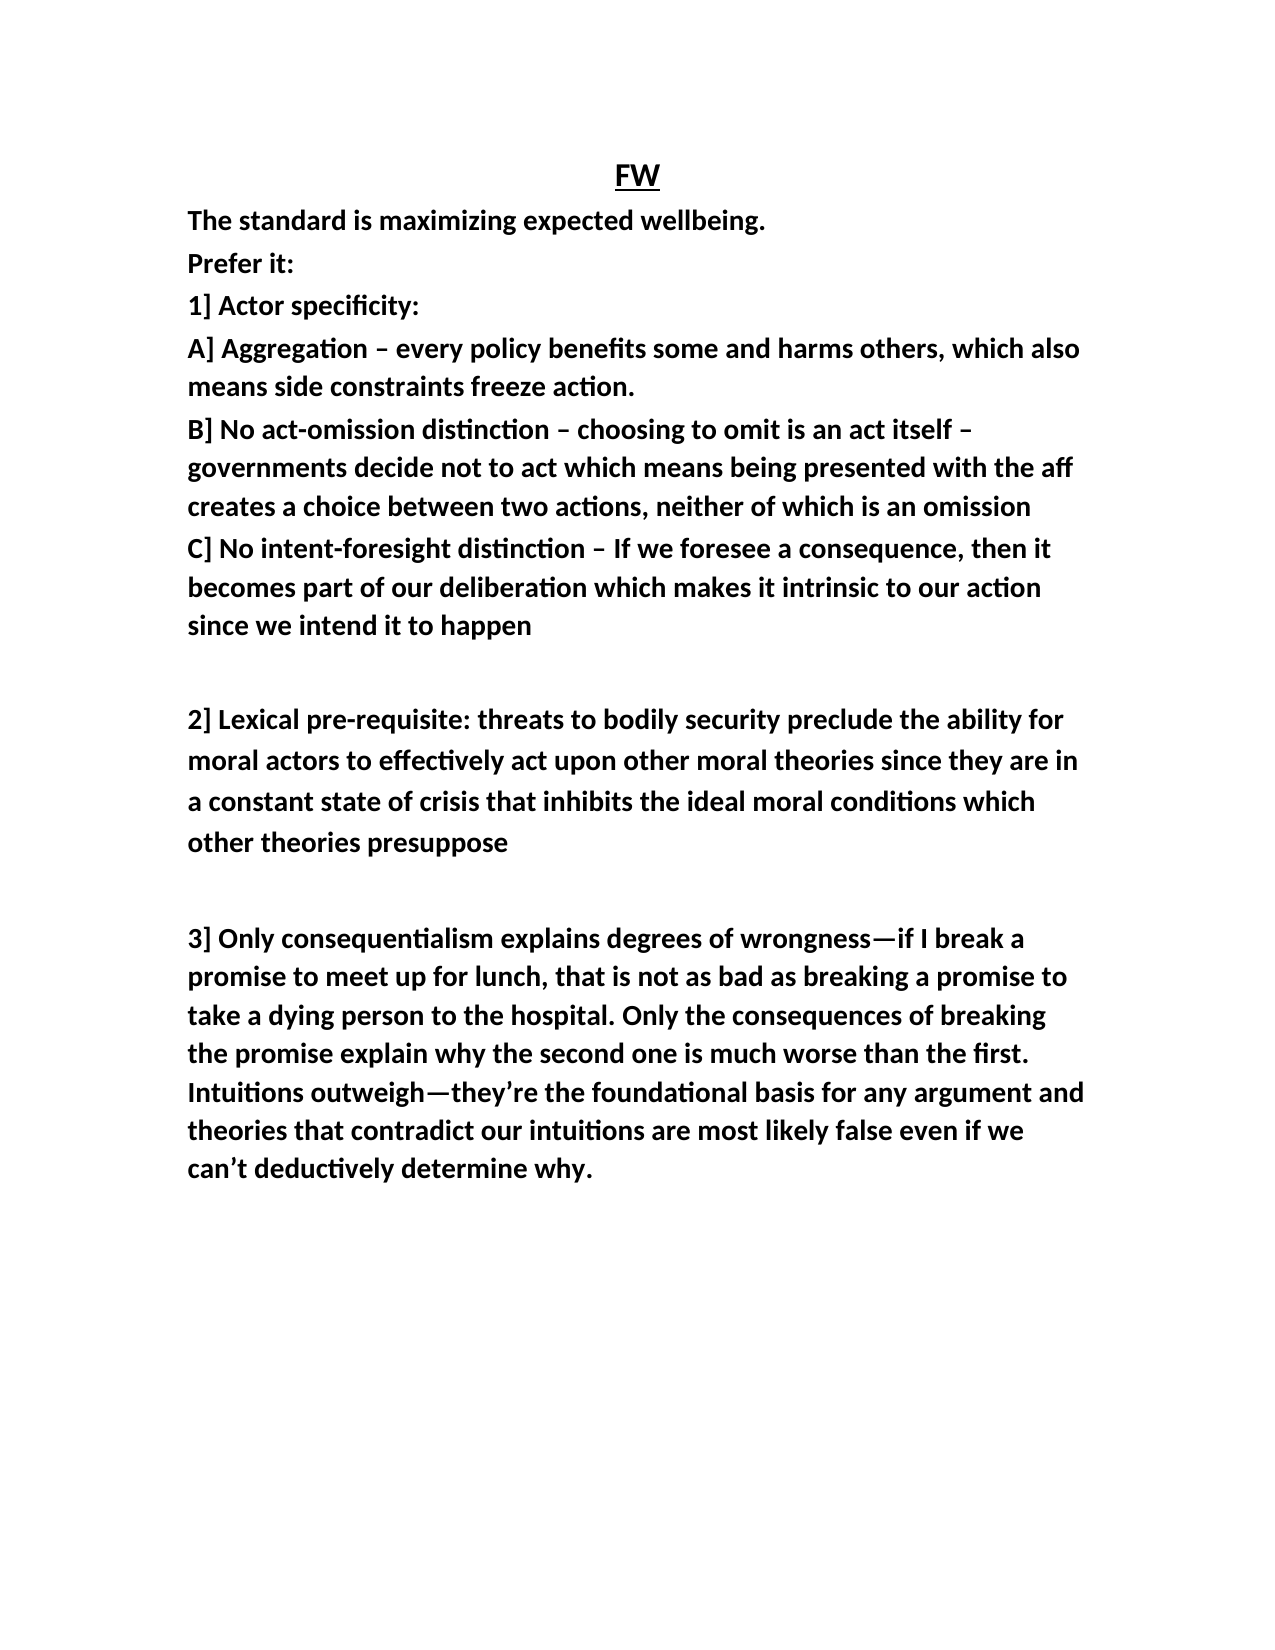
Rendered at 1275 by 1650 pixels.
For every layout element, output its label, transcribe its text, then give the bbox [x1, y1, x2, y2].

subtitle 1] Actor specificity: [187, 287, 1087, 323]
subtitle 3] Only consequentialism explains degrees of wrongness—if I break a promise to meet up for lunch, that is not as bad as breaking a promise to take a dying person to the hospital. Only the consequences of breaking the promise explain why the second one is much worse than the first. Intuitions outweigh—they’re the foundational basis for any argument and theories that contradict our intuitions are most likely false even if we can’t deductively determine why. [187, 920, 1087, 1186]
subtitle B] No act-omission distinction – choosing to omit is an act itself – governments decide not to act which means being presented with the aff creates a choice between two actions, neither of which is an omission [187, 411, 1087, 524]
subtitle A] Aggregation – every policy benefits some and harms others, which also means side constraints freeze action. [187, 330, 1087, 404]
subtitle 2] Lexical pre-requisite: threats to bodily security preclude the ability for moral actors to effectively act upon other moral theories since they are in a constant state of crisis that inhibits the ideal moral conditions which other theories presuppose [187, 701, 1087, 859]
subtitle Prefer it: [187, 245, 1087, 281]
subtitle C] No intent-foresight distinction – If we foresee a consequence, then it becomes part of our deliberation which makes it intrinsic to our action since we intend it to happen [187, 531, 1087, 643]
subtitle FW [187, 154, 1087, 195]
subtitle The standard is maximizing expected wellbeing. [187, 202, 1087, 238]
